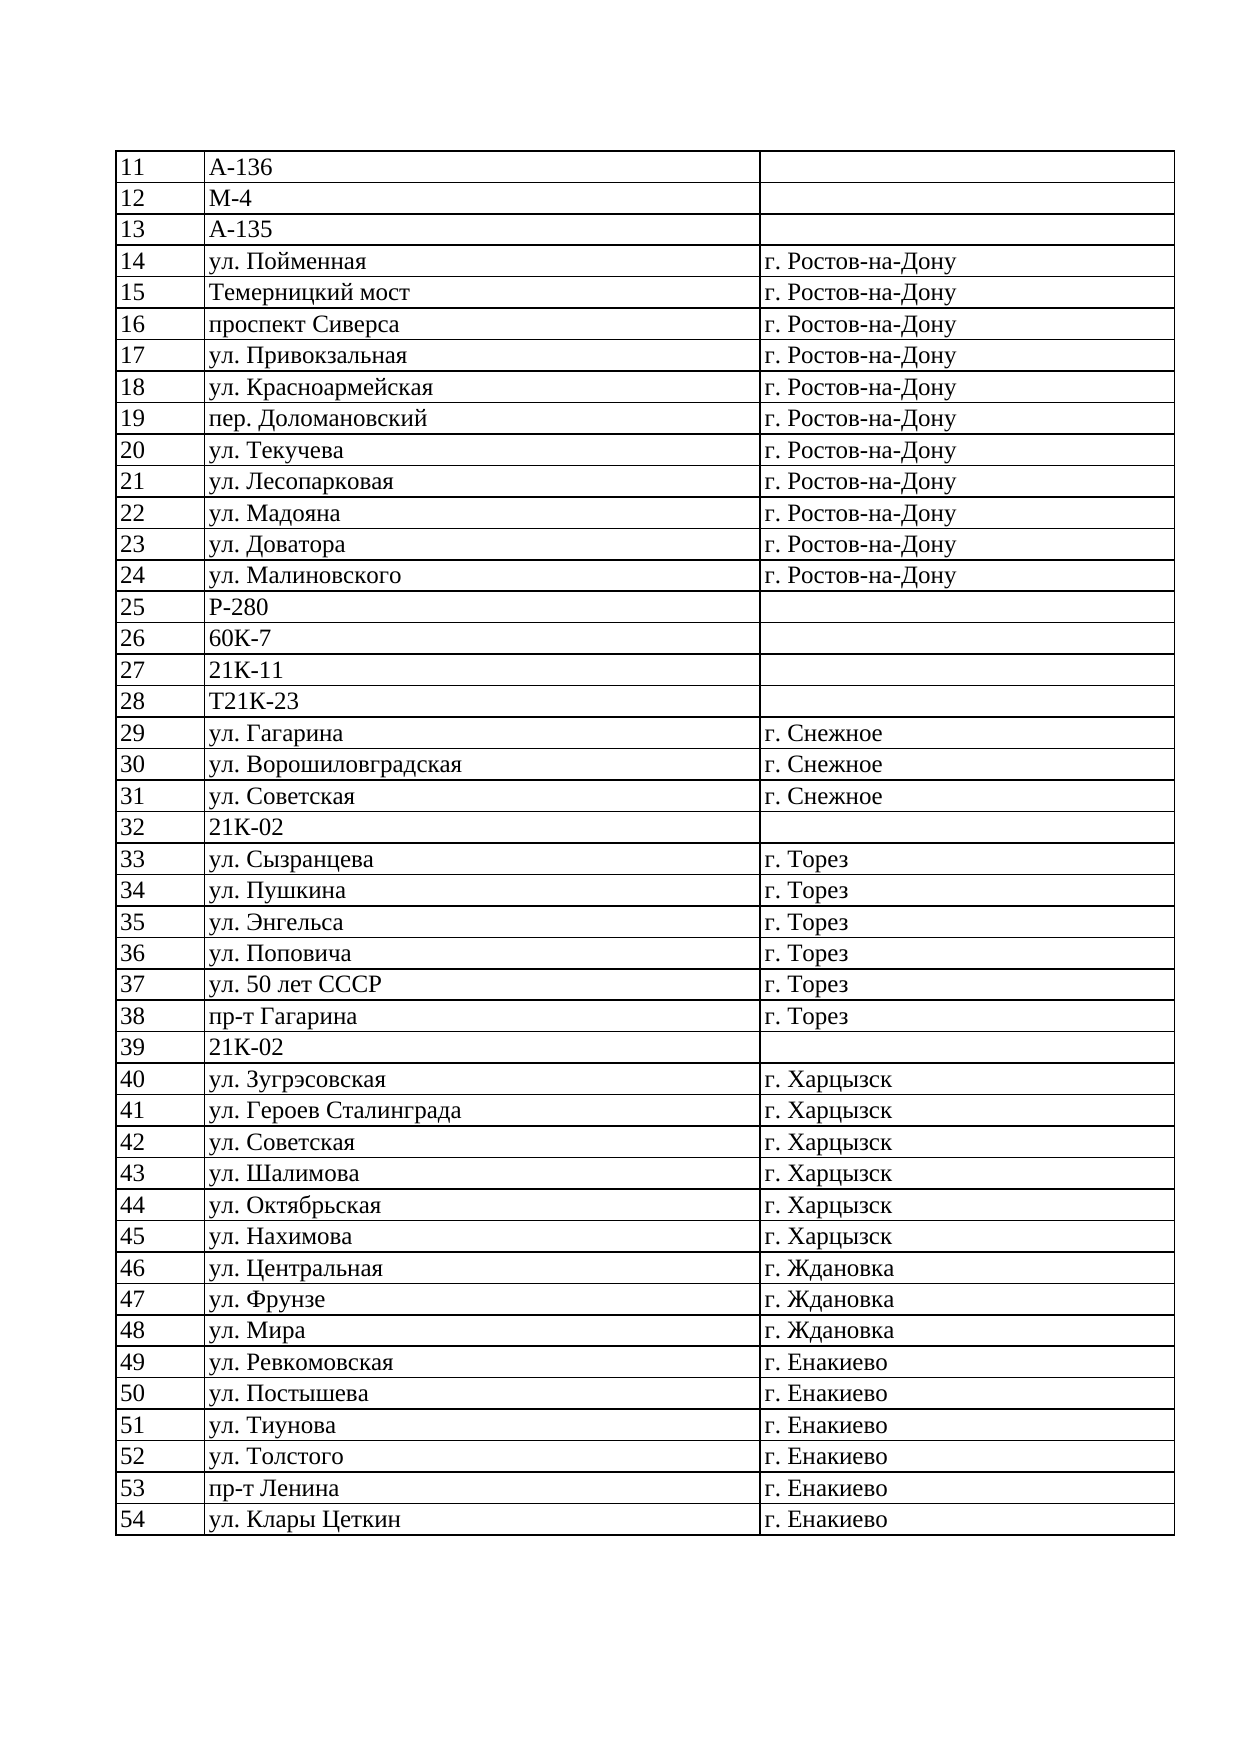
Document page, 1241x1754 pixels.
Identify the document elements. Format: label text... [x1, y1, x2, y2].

table_cell А-136 [205, 152, 759, 181]
table_cell 12 [117, 183, 204, 213]
table_cell г. Харцызск [761, 1095, 1174, 1125]
table_cell [761, 655, 1174, 685]
table_cell 44 [117, 1190, 204, 1219]
table_cell ул. Лесопарковая [205, 466, 759, 496]
table_cell пер. Доломановский [205, 403, 759, 433]
table_cell 19 [117, 403, 204, 433]
table_cell г. Торез [761, 1001, 1174, 1031]
table_cell г. Харцызск [761, 1158, 1174, 1188]
table_cell г. Ждановка [761, 1316, 1174, 1345]
table_cell г. Ростов-на-Дону [761, 309, 1174, 339]
table_cell 20 [117, 435, 204, 464]
table_cell пр-т Гагарина [205, 1001, 759, 1031]
table_cell г. Енакиево [761, 1347, 1174, 1377]
table_cell Р-280 [205, 592, 759, 622]
table_cell г. Торез [761, 875, 1174, 905]
table_cell ул. Доватора [205, 529, 759, 559]
table_cell 43 [117, 1158, 204, 1188]
table_cell ул. 50 лет СССР [205, 970, 759, 999]
table_cell 25 [117, 592, 204, 622]
table_cell ул. Пойменная [205, 246, 759, 276]
table_cell 21К-02 [205, 1032, 759, 1062]
table_cell [761, 623, 1174, 653]
table_cell г. Снежное [761, 781, 1174, 811]
table_cell г. Ростов-на-Дону [761, 340, 1174, 370]
table_cell [761, 686, 1174, 716]
table_cell 50 [117, 1378, 204, 1408]
table_cell 35 [117, 907, 204, 936]
table_cell г. Ростов-на-Дону [761, 403, 1174, 433]
table_cell 22 [117, 498, 204, 527]
table_cell г. Ждановка [761, 1253, 1174, 1282]
table_cell ул. Ревкомовская [205, 1347, 759, 1377]
table_cell ул. Нахимова [205, 1221, 759, 1251]
table_cell г. Енакиево [761, 1441, 1174, 1471]
table_cell ул. Сызранцева [205, 844, 759, 873]
table_cell г. Енакиево [761, 1473, 1174, 1503]
table_cell ул. Шалимова [205, 1158, 759, 1188]
table_cell ул. Поповича [205, 938, 759, 968]
table_cell 21К-02 [205, 812, 759, 842]
table_cell 21К-11 [205, 655, 759, 685]
table_cell 42 [117, 1127, 204, 1157]
table_cell 38 [117, 1001, 204, 1031]
table_cell ул. Фрунзе [205, 1284, 759, 1314]
table_cell ул. Энгельса [205, 907, 759, 936]
table_cell г. Ростов-на-Дону [761, 561, 1174, 590]
table_cell г. Ростов-на-Дону [761, 277, 1174, 307]
table_cell г. Ростов-на-Дону [761, 372, 1174, 402]
table_cell 54 [117, 1504, 204, 1534]
table_cell [761, 1032, 1174, 1062]
table_cell [761, 592, 1174, 622]
table_cell 49 [117, 1347, 204, 1377]
table_cell г. Торез [761, 844, 1174, 873]
table_cell ул. Мира [205, 1316, 759, 1345]
table_cell г. Харцызск [761, 1190, 1174, 1219]
table_cell г. Торез [761, 907, 1174, 936]
table_cell ул. Привокзальная [205, 340, 759, 370]
table_cell 34 [117, 875, 204, 905]
table_cell 16 [117, 309, 204, 339]
table_cell 53 [117, 1473, 204, 1503]
table_cell 48 [117, 1316, 204, 1345]
table_cell ул. Клары Цеткин [205, 1504, 759, 1534]
table_cell ул. Малиновского [205, 561, 759, 590]
table_cell А-135 [205, 215, 759, 244]
table_cell ул. Центральная [205, 1253, 759, 1282]
table_cell г. Ростов-на-Дону [761, 435, 1174, 464]
table_cell Т21К-23 [205, 686, 759, 716]
table_cell 30 [117, 749, 204, 779]
table_cell 29 [117, 718, 204, 748]
table_cell ул. Мадояна [205, 498, 759, 527]
table_cell 17 [117, 340, 204, 370]
table_cell ул. Советская [205, 1127, 759, 1157]
table_cell 26 [117, 623, 204, 653]
table_cell г. Харцызск [761, 1221, 1174, 1251]
table_cell г. Ждановка [761, 1284, 1174, 1314]
table_cell г. Харцызск [761, 1127, 1174, 1157]
table_cell 31 [117, 781, 204, 811]
table_cell 37 [117, 970, 204, 999]
table_cell 46 [117, 1253, 204, 1282]
table_cell г. Харцызск [761, 1064, 1174, 1094]
table_cell 60К-7 [205, 623, 759, 653]
table_cell 33 [117, 844, 204, 873]
table_cell ул. Постышева [205, 1378, 759, 1408]
table_cell [761, 152, 1174, 181]
table_cell 52 [117, 1441, 204, 1471]
table_cell ул. Пушкина [205, 875, 759, 905]
table_cell г. Торез [761, 938, 1174, 968]
table_cell ул. Красноармейская [205, 372, 759, 402]
table_cell 32 [117, 812, 204, 842]
table_cell г. Ростов-на-Дону [761, 498, 1174, 527]
table_cell 21 [117, 466, 204, 496]
table_cell [761, 812, 1174, 842]
table_cell ул. Толстого [205, 1441, 759, 1471]
table_cell ул. Ворошиловградская [205, 749, 759, 779]
table_cell г. Ростов-на-Дону [761, 529, 1174, 559]
table_cell ул. Советская [205, 781, 759, 811]
table_cell 51 [117, 1410, 204, 1440]
table_cell 18 [117, 372, 204, 402]
table_cell 15 [117, 277, 204, 307]
table_cell г. Енакиево [761, 1378, 1174, 1408]
table_cell 41 [117, 1095, 204, 1125]
table_cell 39 [117, 1032, 204, 1062]
table_cell г. Енакиево [761, 1410, 1174, 1440]
table_cell ул. Октябрьская [205, 1190, 759, 1219]
table_cell г. Снежное [761, 749, 1174, 779]
table_cell ул. Тиунова [205, 1410, 759, 1440]
table_cell г. Ростов-на-Дону [761, 466, 1174, 496]
table_cell г. Енакиево [761, 1504, 1174, 1534]
table_cell 27 [117, 655, 204, 685]
table_cell ул. Текучева [205, 435, 759, 464]
table_cell г. Ростов-на-Дону [761, 246, 1174, 276]
table_cell 13 [117, 215, 204, 244]
table_cell [761, 183, 1174, 213]
table_cell ул. Зугрэсовская [205, 1064, 759, 1094]
table_cell пр-т Ленина [205, 1473, 759, 1503]
table_cell 40 [117, 1064, 204, 1094]
table_cell г. Торез [761, 970, 1174, 999]
table_cell 11 [117, 152, 204, 181]
table_cell ул. Героев Сталинграда [205, 1095, 759, 1125]
table_cell 47 [117, 1284, 204, 1314]
table_cell 36 [117, 938, 204, 968]
table_cell М-4 [205, 183, 759, 213]
table_cell 14 [117, 246, 204, 276]
table_cell Темерницкий мост [205, 277, 759, 307]
table_cell 45 [117, 1221, 204, 1251]
table_cell 24 [117, 561, 204, 590]
table_cell 23 [117, 529, 204, 559]
table_cell ул. Гагарина [205, 718, 759, 748]
table_cell [761, 215, 1174, 244]
table_cell 28 [117, 686, 204, 716]
table_cell г. Снежное [761, 718, 1174, 748]
table_cell проспект Сиверса [205, 309, 759, 339]
